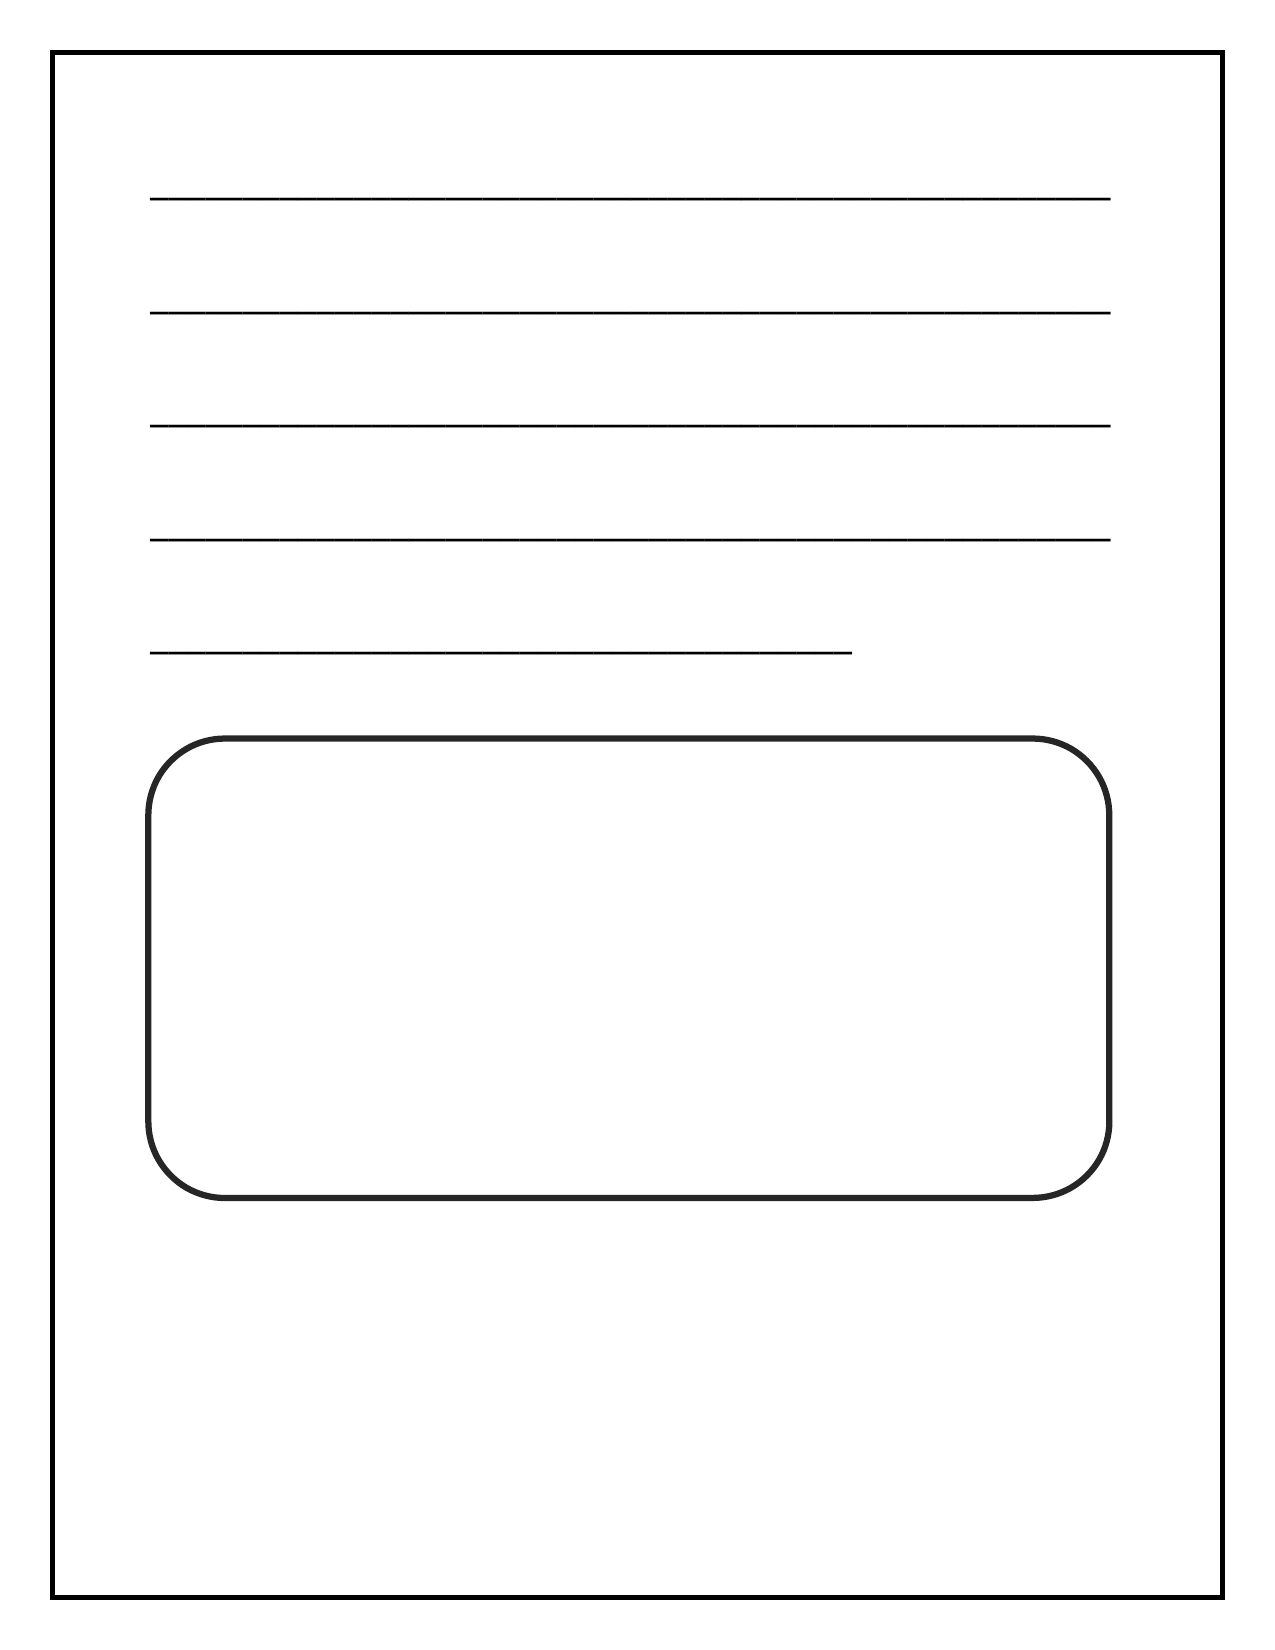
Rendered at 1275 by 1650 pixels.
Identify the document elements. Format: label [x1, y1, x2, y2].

text [150, 150, 1125, 661]
